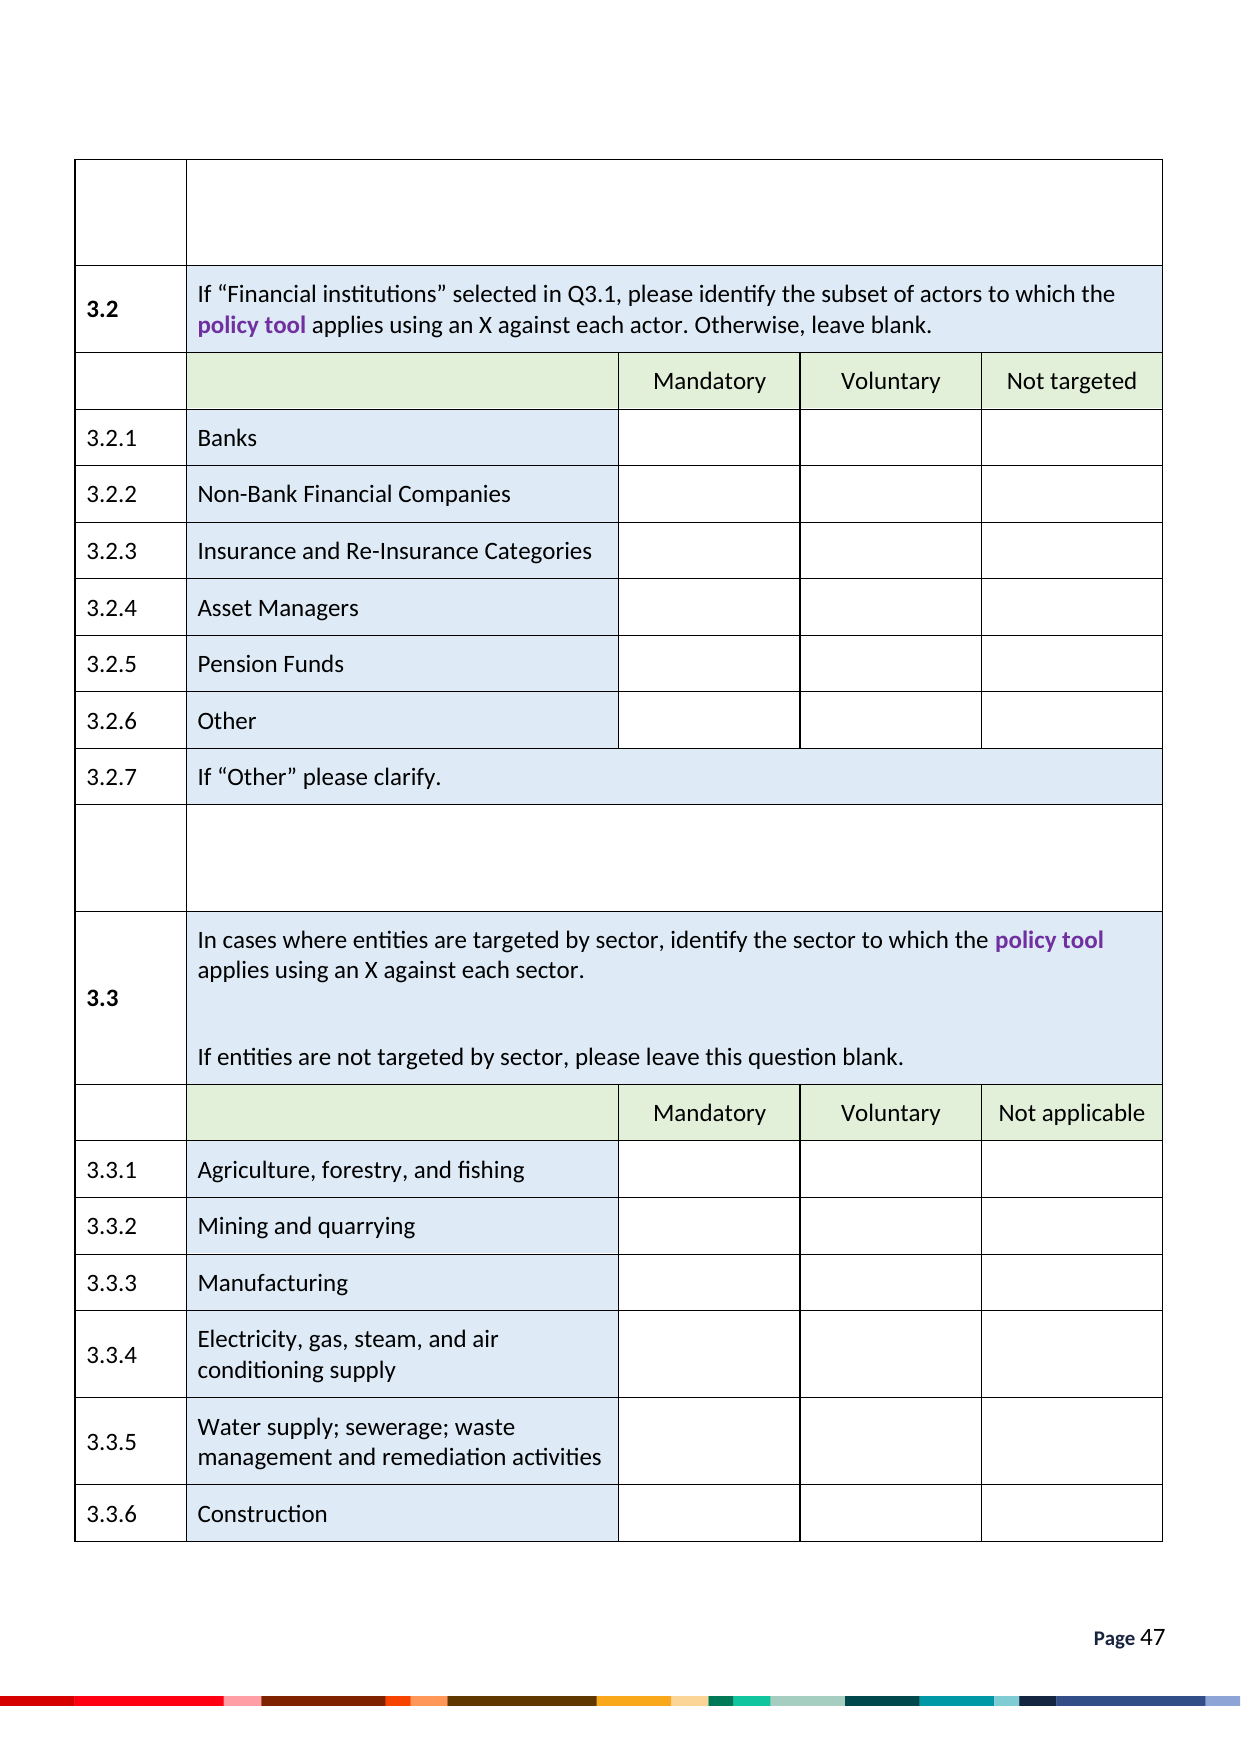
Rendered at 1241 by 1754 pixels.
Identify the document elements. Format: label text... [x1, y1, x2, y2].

table_cell [801, 1398, 981, 1484]
table_cell Agriculture, forestry, and fishing [187, 1141, 618, 1197]
table_cell Voluntary [801, 353, 981, 408]
table_cell Banks [187, 410, 618, 465]
table_cell [619, 466, 799, 522]
table_cell [982, 692, 1162, 748]
table_cell [187, 160, 1162, 265]
table_cell Mandatory [619, 1085, 799, 1140]
table_cell [982, 636, 1162, 691]
table_cell [619, 523, 799, 578]
table_cell Other [187, 692, 618, 748]
table_cell [619, 1485, 799, 1541]
table_cell [982, 410, 1162, 465]
table_cell [76, 805, 186, 911]
table_cell [619, 1255, 799, 1310]
table_cell 3.3 [76, 912, 186, 1084]
table_cell [187, 805, 1162, 911]
table_cell [982, 523, 1162, 578]
table_cell 3.2.4 [76, 579, 186, 635]
table_cell [76, 1085, 186, 1140]
table_cell [982, 1398, 1162, 1484]
table_cell Asset Managers [187, 579, 618, 635]
table_cell 3.3.1 [76, 1141, 186, 1197]
table_cell [982, 579, 1162, 635]
table_cell [801, 579, 981, 635]
table_cell [619, 1198, 799, 1253]
table_cell [801, 636, 981, 691]
table_cell 3.2.3 [76, 523, 186, 578]
table_cell [801, 410, 981, 465]
table_cell 3.2.5 [76, 636, 186, 691]
table_cell 3.3.6 [76, 1485, 186, 1541]
table_cell [801, 1485, 981, 1541]
table_cell 3.2.1 [76, 410, 186, 465]
table_cell [76, 353, 186, 408]
table_cell 3.2.6 [76, 692, 186, 748]
table_cell [801, 1255, 981, 1310]
table_cell Not applicable [982, 1085, 1162, 1140]
table_cell [982, 1311, 1162, 1397]
picture [0, 1696, 1241, 1706]
table_cell Water supply; sewerage; waste management and remediation activities [187, 1398, 618, 1484]
table_cell [187, 1085, 618, 1140]
table_cell [982, 1255, 1162, 1310]
table_cell Manufacturing [187, 1255, 618, 1310]
table_cell [982, 1141, 1162, 1197]
table_cell [619, 1398, 799, 1484]
table_cell 3.2 [76, 266, 186, 352]
table_cell [801, 1311, 981, 1397]
table_cell [619, 636, 799, 691]
table_cell Mining and quarrying [187, 1198, 618, 1253]
table_cell Non-Bank Financial Companies [187, 466, 618, 522]
table_cell [801, 1141, 981, 1197]
table_cell In cases where entities are targeted by sector, identify the sector to which the policy tool applies using an X against each sector. If entities are not targeted by sector, please leave this question blank. [187, 912, 1162, 1084]
table_cell If “Financial institutions” selected in Q3.1, please identify the subset of actors to which the policy tool applies using an X against each actor. Otherwise, leave blank. [187, 266, 1162, 352]
table_cell [801, 1198, 981, 1253]
table_cell [619, 1141, 799, 1197]
table_cell 3.3.2 [76, 1198, 186, 1253]
table_cell [982, 1198, 1162, 1253]
table_cell [982, 1485, 1162, 1541]
table_cell [801, 523, 981, 578]
table_cell [187, 353, 618, 408]
table_cell [619, 1311, 799, 1397]
table_cell [619, 410, 799, 465]
table_cell 3.3.5 [76, 1398, 186, 1484]
table_cell [619, 579, 799, 635]
table_cell [801, 692, 981, 748]
table_cell [801, 466, 981, 522]
table_cell Mandatory [619, 353, 799, 408]
table_cell 3.2.2 [76, 466, 186, 522]
table_cell If “Other” please clarify. [187, 749, 1162, 804]
table_cell Voluntary [801, 1085, 981, 1140]
table_cell 3.3.3 [76, 1255, 186, 1310]
table_cell Pension Funds [187, 636, 618, 691]
table_cell Insurance and Re-Insurance Categories [187, 523, 618, 578]
table_cell 3.2.7 [76, 749, 186, 804]
table_cell Not targeted [982, 353, 1162, 408]
table_cell [619, 692, 799, 748]
table_cell [982, 466, 1162, 522]
table_cell [76, 160, 186, 265]
table_cell Construction [187, 1485, 618, 1541]
table_cell 3.3.4 [76, 1311, 186, 1397]
table_cell Electricity, gas, steam, and air conditioning supply [187, 1311, 618, 1397]
